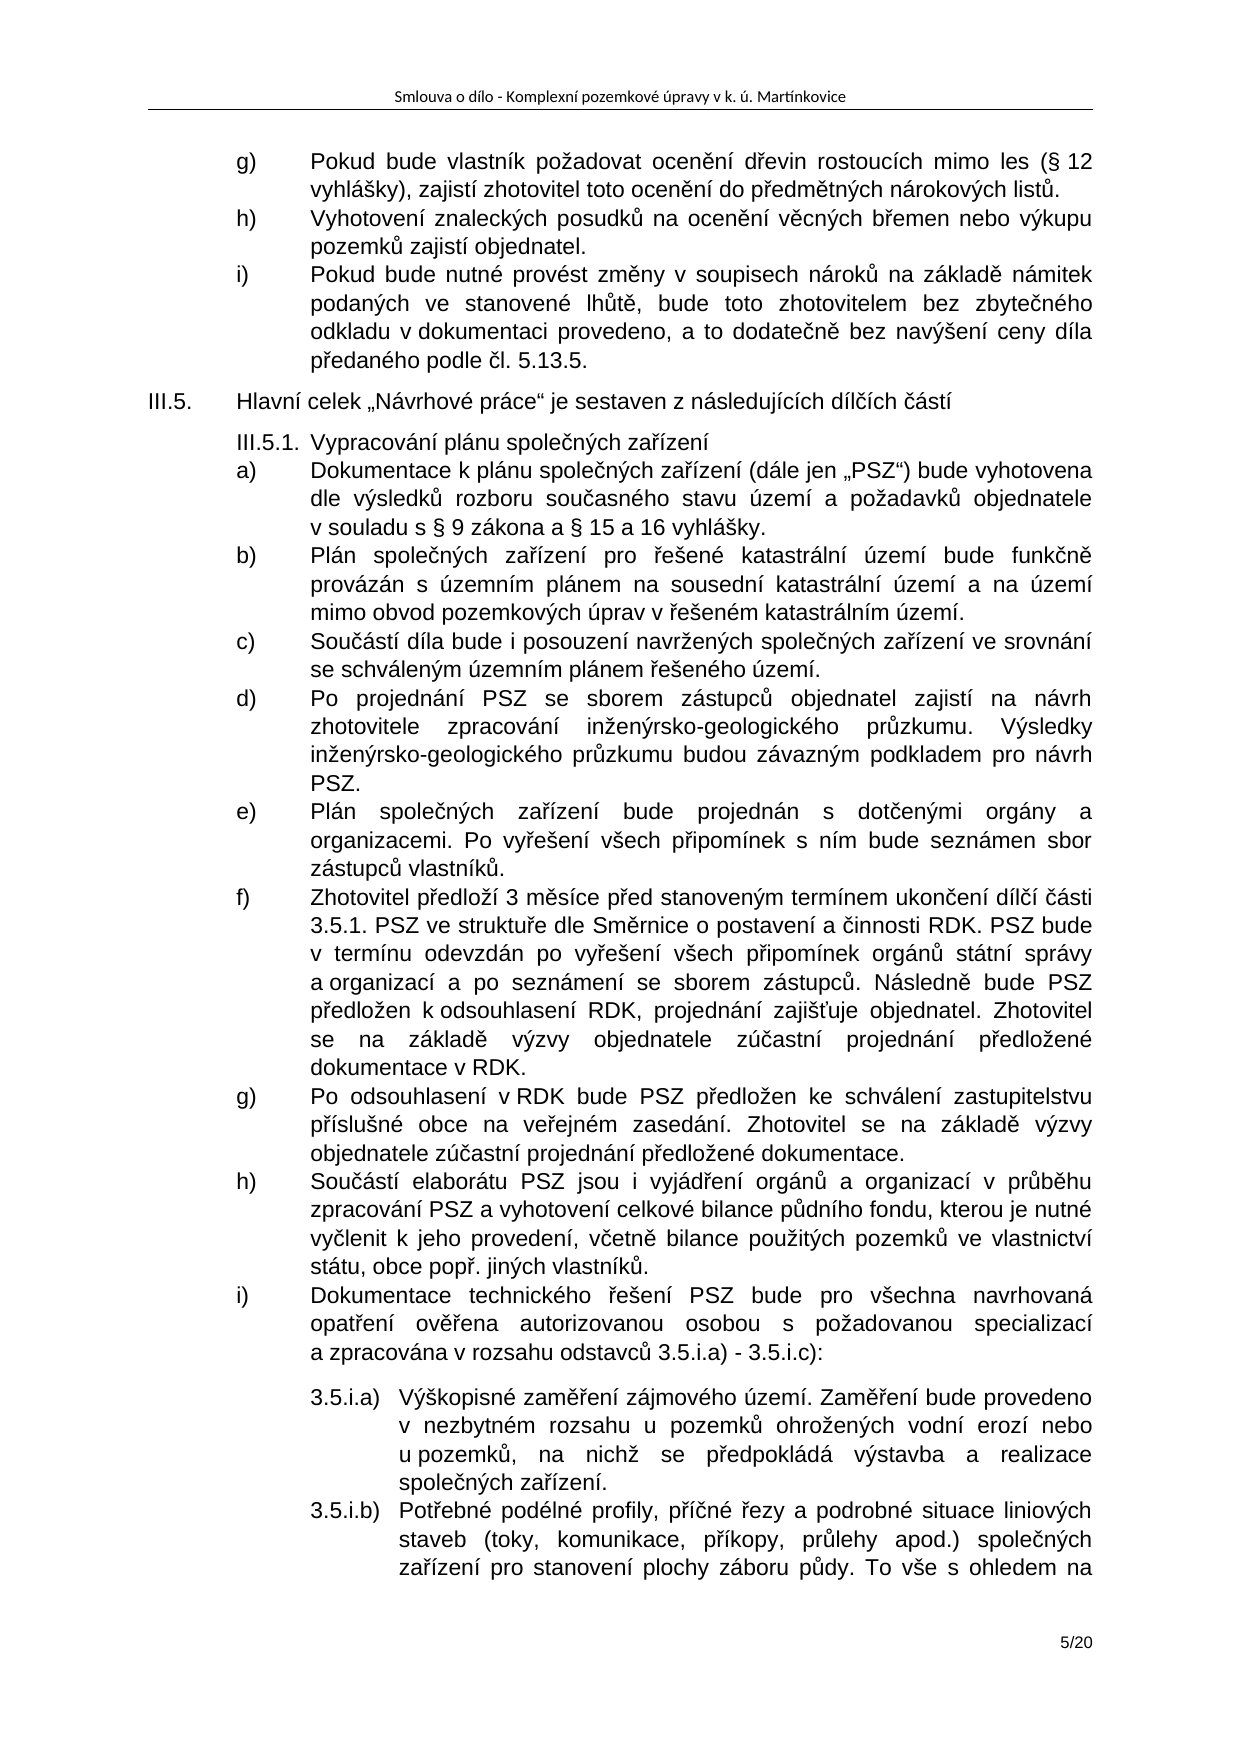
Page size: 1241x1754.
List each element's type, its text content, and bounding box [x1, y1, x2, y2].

text Vypracování plánu společných zařízení [236, 428, 1093, 455]
text Pokud bude vlastník požadovat ocenění dřevin rostoucích mimo les (§ 12 vyhlášky), zajistí zhotovitel toto ocenění do předmětných nárokových listů. [236, 148, 1093, 202]
text Po projednání PSZ se sborem zástupců objednatel zajistí na návrh zhotovitele zpracování inženýrsko-geologického průzkumu. Výsledky inženýrsko-geologického průzkumu budou závazným podkladem pro návrh PSZ. [236, 684, 1093, 796]
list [310, 1497, 1093, 1581]
text Vyhotovení znaleckých posudků na ocenění věcných břemen nebo výkupu pozemků zajistí objednatel. [236, 204, 1093, 259]
list Hlavní celek „Návrhové práce“ je sestaven z následujících dílčích částí [148, 388, 1093, 414]
text Plán společných zařízení bude projednán s dotčenými orgány a organizacemi. Po vyřešení všech připomínek s ním bude seznámen sbor zástupců vlastníků. [236, 798, 1093, 881]
text Součástí díla bude i posouzení navržených společných zařízení ve srovnání se schváleným územním plánem řešeného území. [236, 628, 1093, 682]
text Dokumentace technického řešení PSZ bude pro všechna navrhovaná opatření ověřena autorizovanou osobou s požadovanou specializací a zpracována v rozsahu odstavců 3.5.i.a) - 3.5.i.c): [236, 1282, 1093, 1365]
text Součástí elaborátu PSZ jsou i vyjádření orgánů a organizací v průběhu zpracování PSZ a vyhotovení celkové bilance půdního fondu, kterou je nutné vyčlenit k jeho provedení, včetně bilance použitých pozemků ve vlastnictví státu, obce popř. jiných vlastníků. [236, 1168, 1093, 1279]
text Po odsouhlasení v RDK bude PSZ předložen ke schválení zastupitelstvu příslušné obce na veřejném zasedání. Zhotovitel se na základě výzvy objednatele zúčastní projednání předložené dokumentace. [236, 1083, 1093, 1166]
text Plán společných zařízení pro řešené katastrální území bude funkčně provázán s územním plánem na sousední katastrální území a na území mimo obvod pozemkových úprav v řešeném katastrálním území. [236, 542, 1093, 626]
text Zhotovitel předloží 3 měsíce před stanoveným termínem ukončení dílčí části 3.5.1. PSZ ve struktuře dle Směrnice o postavení a činnosti RDK. PSZ bude v termínu odevzdán po vyřešení všech připomínek orgánů státní správy a organizací a po seznámení se sborem zástupců. Následně bude PSZ předložen k odsouhlasení RDK, projednání zajišťuje objednatel. Zhotovitel se na základě výzvy objednatele zúčastní projednání předložené dokumentace v RDK. [236, 883, 1093, 1081]
list 3.5.i.a) Výškopisné zaměření zájmového území. Zaměření bude provedeno v nezbytném rozsahu u pozemků ohrožených vodní erozí nebo u pozemků, na nichž se předpokládá výstavba a realizace společných zařízení. [310, 1384, 1093, 1495]
text Dokumentace k plánu společných zařízení (dále jen „PSZ“) bude vyhotovena dle výsledků rozboru současného stavu území a požadavků objednatele v souladu s § 9 zákona a § 15 a 16 vyhlášky. [236, 457, 1093, 540]
text Pokud bude nutné provést změny v soupisech nároků na základě námitek podaných ve stanovené lhůtě, bude toto zhotovitelem bez zbytečného odkladu v dokumentaci provedeno, a to dodatečně bez navýšení ceny díla předaného podle čl. 5.13.5. [236, 261, 1093, 373]
